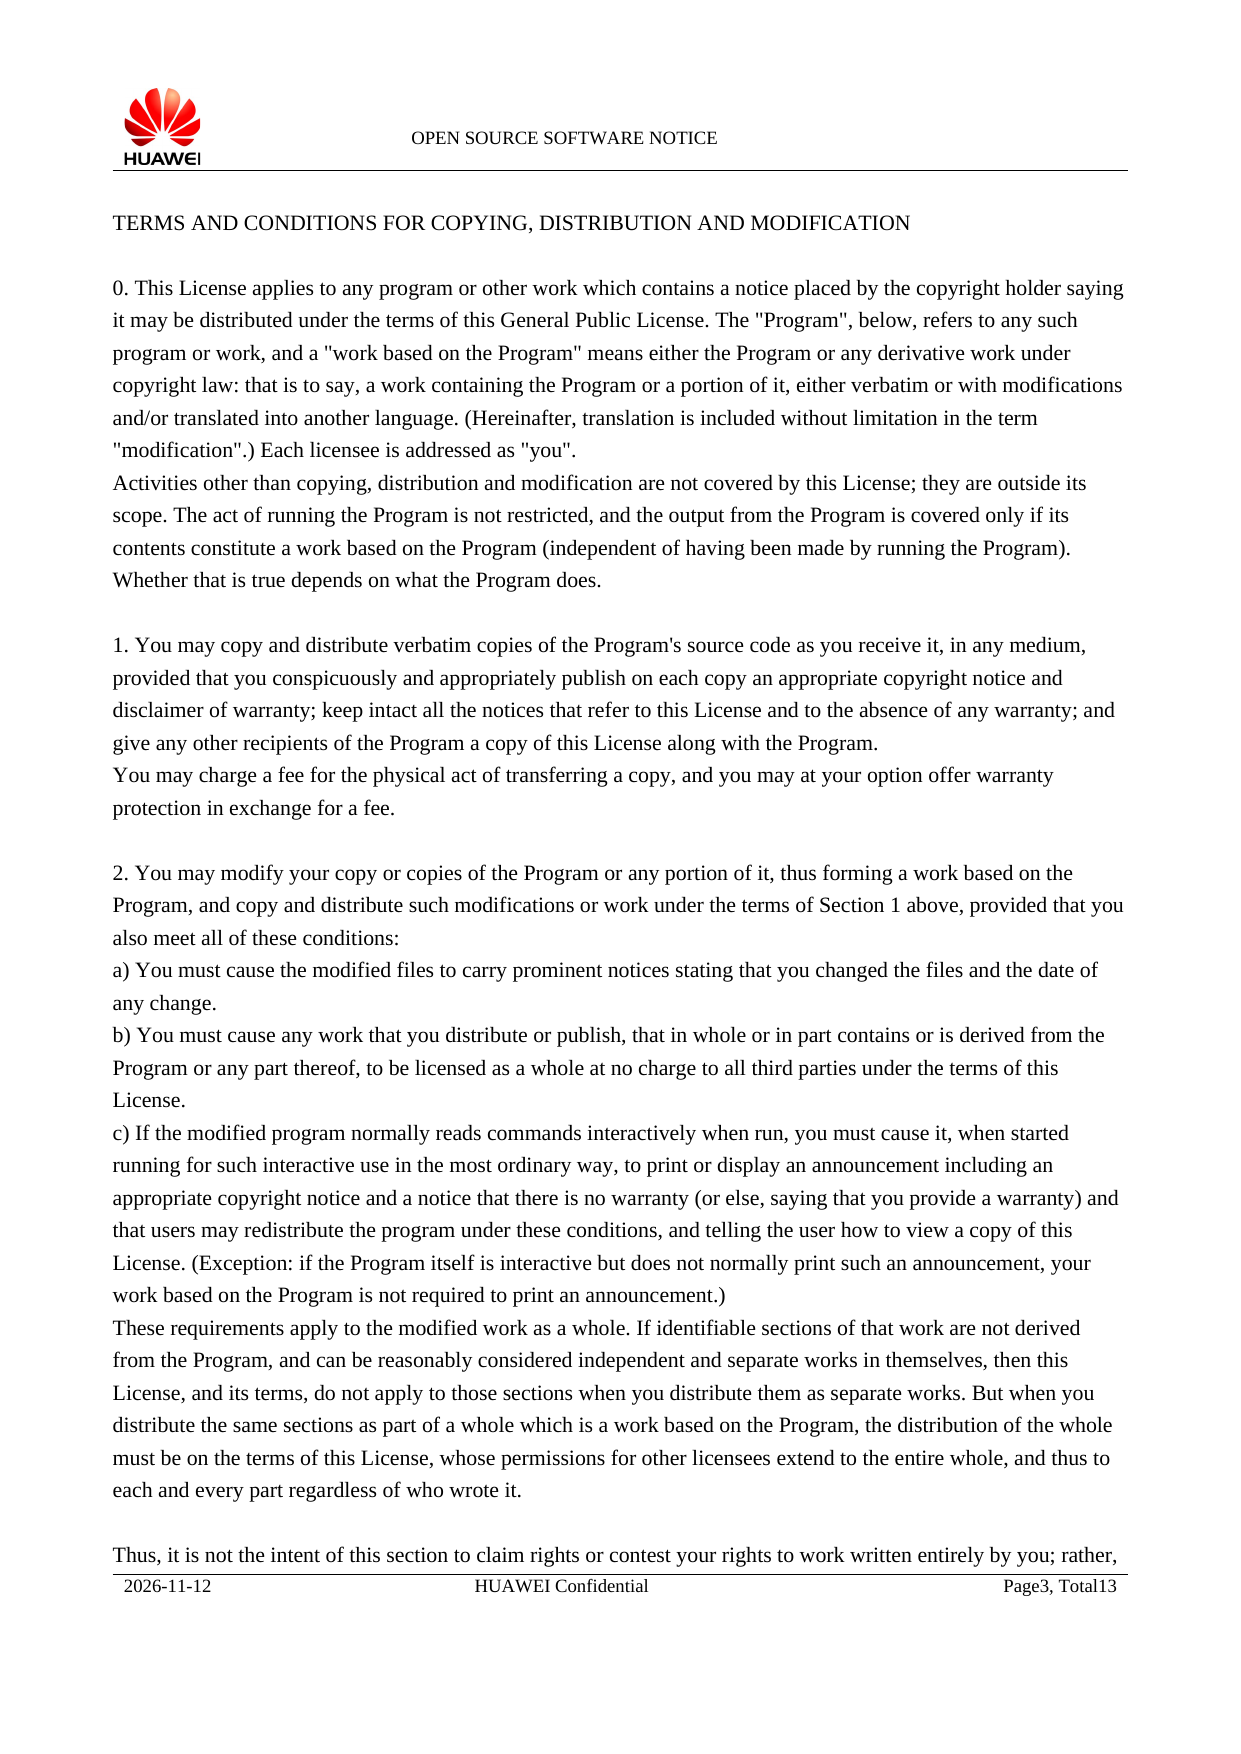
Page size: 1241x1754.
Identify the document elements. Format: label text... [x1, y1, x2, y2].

text 2. You may modify your copy or copies of the Program or any portion of it, thus forming a work based on the Program, and copy and distribute such modifications or work under the terms of Section 1 above, provided that you also meet all of these conditions: [112, 856, 1128, 954]
text a) You must cause the modified files to carry prominent notices stating that you changed the files and the date of any change. [112, 954, 1128, 1019]
text TERMS AND CONDITIONS FOR COPYING, DISTRIBUTION AND MODIFICATION [112, 206, 1128, 239]
text These requirements apply to the modified work as a whole. If identifiable sections of that work are not derived from the Program, and can be reasonably considered independent and separate works in themselves, then this License, and its terms, do not apply to those sections when you distribute them as separate works. But when you distribute the same sections as part of a whole which is a work based on the Program, the distribution of the whole must be on the terms of this License, whose permissions for other licensees extend to the entire whole, and thus to each and every part regardless of who wrote it. [112, 1311, 1128, 1506]
text 0. This License applies to any program or other work which contains a notice placed by the copyright holder saying it may be distributed under the terms of this General Public License. The "Program", below, refers to any such program or work, and a "work based on the Program" means either the Program or any derivative work under copyright law: that is to say, a work containing the Program or a portion of it, either verbatim or with modifications and/or translated into another language. (Hereinafter, translation is included without limitation in the term "modification".) Each licensee is addressed as "you". [112, 271, 1128, 466]
text Activities other than copying, distribution and modification are not covered by this License; they are outside its scope. The act of running the Program is not restricted, and the output from the Program is covered only if its contents constitute a work based on the Program (independent of having been made by running the Program). Whether that is true depends on what the Program does. [112, 466, 1128, 596]
text c) If the modified program normally reads commands interactively when run, you must cause it, when started running for such interactive use in the most ordinary way, to print or display an announcement including an appropriate copyright notice and a notice that there is no warranty (or else, saying that you provide a warranty) and that users may redistribute the program under these conditions, and telling the user how to view a copy of this License. (Exception: if the Program itself is interactive but does not normally print such an announcement, your work based on the Program is not required to print an announcement.) [112, 1116, 1128, 1311]
picture [124, 88, 201, 165]
text You may charge a fee for the physical act of transferring a copy, and you may at your option offer warranty protection in exchange for a fee. [112, 759, 1128, 824]
text 1. You may copy and distribute verbatim copies of the Program's source code as you receive it, in any medium, provided that you conspicuously and appropriately publish on each copy an appropriate copyright notice and disclaimer of warranty; keep intact all the notices that refer to this License and to the absence of any warranty; and give any other recipients of the Program a copy of this License along with the Program. [112, 629, 1128, 759]
text b) You must cause any work that you distribute or publish, that in whole or in part contains or is derived from the Program or any part thereof, to be licensed as a whole at no charge to all third parties under the terms of this License. [112, 1019, 1128, 1116]
